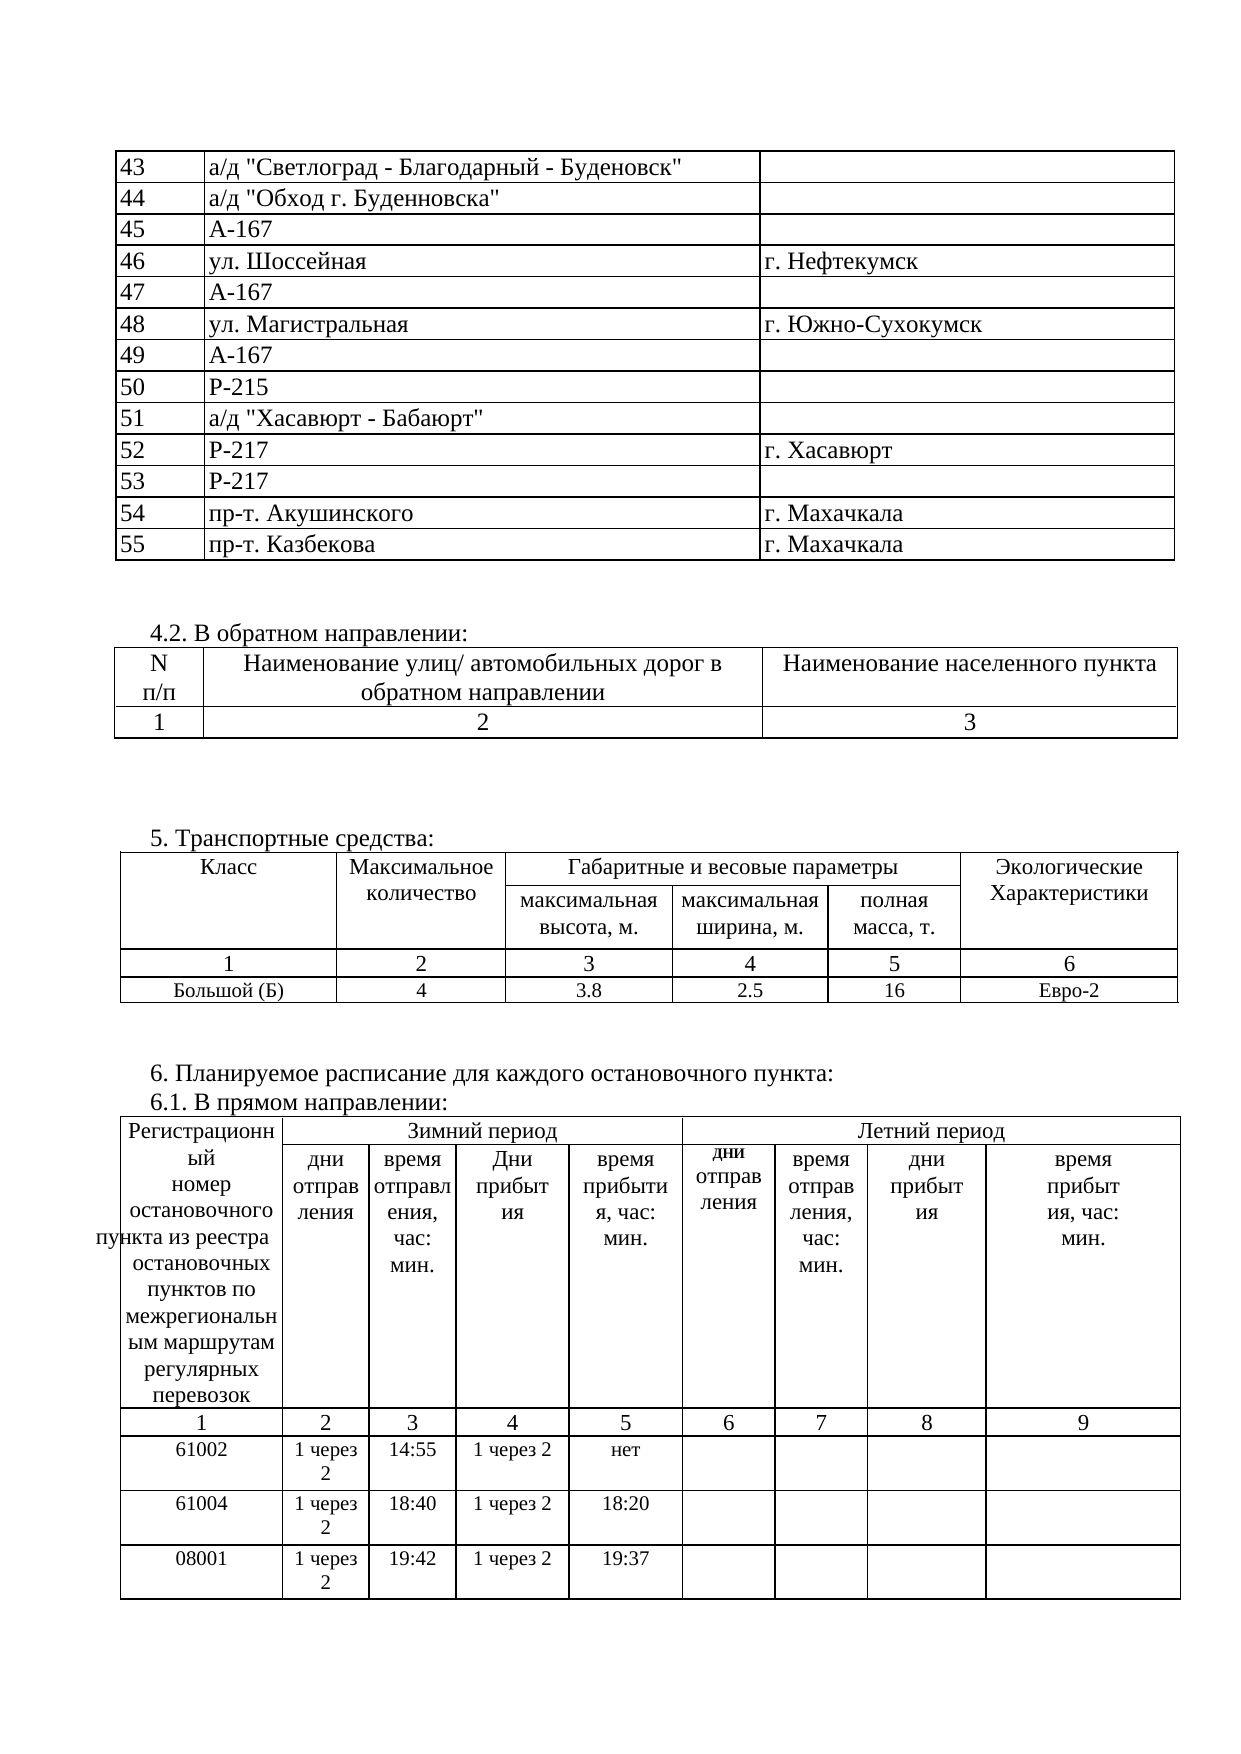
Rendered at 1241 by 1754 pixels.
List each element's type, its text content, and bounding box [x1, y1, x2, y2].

table_cell 1 через 2 [457, 1437, 568, 1489]
table_cell ул. Магистральная [205, 309, 759, 339]
table_cell [987, 1437, 1180, 1489]
text 6. Планируемое расписание для каждого остановочного пункта: [150, 1058, 1090, 1087]
table_cell А-167 [205, 340, 759, 370]
table_header Летний период [683, 1117, 1180, 1144]
table_cell Большой (Б) [121, 978, 336, 1002]
table_cell Евро-2 [961, 978, 1177, 1002]
table_header Наименование населенного пункта [763, 648, 1177, 706]
table_cell Дни прибыт ия [457, 1145, 568, 1407]
table_cell 61002 [121, 1437, 282, 1489]
table_cell 19:42 [370, 1546, 455, 1598]
table_cell [868, 1546, 985, 1598]
table_cell 45 [117, 215, 204, 244]
table_cell г. Махачкала [761, 498, 1174, 527]
table_cell 4 [337, 978, 505, 1002]
text 6.1. В прямом направлении: [150, 1087, 1090, 1116]
table_cell 6 [961, 950, 1177, 976]
table_header N п/п [115, 648, 203, 706]
table_header Класс [121, 853, 336, 948]
table_cell [987, 1546, 1180, 1598]
table_cell Р-215 [205, 372, 759, 402]
table_cell 61004 [121, 1491, 282, 1544]
table_cell [761, 277, 1174, 307]
table_cell пр-т. Казбекова [205, 529, 759, 559]
table_cell г. Южно-Сухокумск [761, 309, 1174, 339]
table_cell А-167 [205, 277, 759, 307]
table_cell 3 [370, 1409, 455, 1435]
table_cell 2 [337, 950, 505, 976]
table_cell 19:37 [570, 1546, 682, 1598]
table_cell [683, 1491, 774, 1544]
text 4.2. В обратном направлении: [150, 618, 1090, 647]
table_cell [761, 466, 1174, 496]
table_cell [761, 403, 1174, 433]
table_cell 55 [117, 529, 204, 559]
table_cell время прибыти я, час: мин. [570, 1145, 682, 1407]
table_cell 54 [117, 498, 204, 527]
table_cell пр-т. Акушинского [205, 498, 759, 527]
table_cell 2 [283, 1409, 368, 1435]
table_cell 18:20 [570, 1491, 682, 1544]
table_cell дни прибыт ия [868, 1145, 985, 1407]
table_cell 1 через 2 [283, 1491, 368, 1544]
table_cell [868, 1437, 985, 1489]
table_cell 46 [117, 246, 204, 276]
table_cell [761, 152, 1174, 181]
table_cell 5 [829, 950, 960, 976]
table_cell 5 [570, 1409, 682, 1435]
table_cell 6 [683, 1409, 774, 1435]
table_cell а/д "Хасавюрт - Бабаюрт" [205, 403, 759, 433]
table_header Максимальное количество [337, 853, 505, 948]
table_header Экологические Характеристики [961, 853, 1177, 948]
table_cell [776, 1491, 867, 1544]
table_cell г. Нефтекумск [761, 246, 1174, 276]
table_cell 1 через 2 [283, 1546, 368, 1598]
table_cell 50 [117, 372, 204, 402]
table_cell 52 [117, 435, 204, 464]
table_cell 44 [117, 183, 204, 213]
table_cell [987, 1491, 1180, 1544]
table_cell 1 [121, 1409, 282, 1435]
table_cell время отправл ения, час: мин. [370, 1145, 455, 1407]
table_cell 47 [117, 277, 204, 307]
table_cell 9 [987, 1409, 1180, 1435]
table_cell а/д "Светлоград - Благодарный - Буденовск" [205, 152, 759, 181]
table_cell 18:40 [370, 1491, 455, 1544]
table_cell [683, 1546, 774, 1598]
table_cell 43 [117, 152, 204, 181]
table_cell Р-217 [205, 466, 759, 496]
table_cell ул. Шоссейная [205, 246, 759, 276]
table_cell 1 через 2 [457, 1491, 568, 1544]
table_cell 4 [673, 950, 827, 976]
table_cell ДНИ отправ ления [683, 1145, 774, 1407]
table_cell 51 [117, 403, 204, 433]
table_cell время отправ ления, час: мин. [776, 1145, 867, 1407]
table_cell 48 [117, 309, 204, 339]
table_cell [683, 1437, 774, 1489]
table_cell А-167 [205, 215, 759, 244]
table_cell 1 через 2 [283, 1437, 368, 1489]
table_cell [761, 340, 1174, 370]
table_cell Р-217 [205, 435, 759, 464]
table_cell полная масса, т. [829, 886, 960, 948]
table_cell [776, 1437, 867, 1489]
table_cell [868, 1491, 985, 1544]
table_cell время прибыт ия, час: мин. [987, 1145, 1180, 1407]
table_cell [761, 215, 1174, 244]
table_cell [761, 372, 1174, 402]
table_cell 1 [121, 950, 336, 976]
table_cell нет [570, 1437, 682, 1489]
table_cell 2 [204, 707, 762, 737]
table_cell 53 [117, 466, 204, 496]
table_cell [761, 183, 1174, 213]
table_cell а/д "Обход г. Буденновска" [205, 183, 759, 213]
table_cell 1 через 2 [457, 1546, 568, 1598]
table_cell 7 [776, 1409, 867, 1435]
table_cell дни отправ ления [283, 1145, 368, 1407]
text 5. Транспортные средства: [150, 823, 1090, 851]
table_cell 3 [506, 950, 672, 976]
table_cell 08001 [121, 1546, 282, 1598]
table_cell 4 [457, 1409, 568, 1435]
table_cell г. Хасавюрт [761, 435, 1174, 464]
table_cell 16 [829, 978, 960, 1002]
table_cell [776, 1546, 867, 1598]
table_cell максимальная ширина, м. [673, 886, 827, 948]
table_cell максимальная высота, м. [506, 886, 672, 948]
table_cell 1 [115, 707, 203, 737]
table_cell 14:55 [370, 1437, 455, 1489]
table_cell 3.8 [506, 978, 672, 1002]
table_cell 8 [868, 1409, 985, 1435]
table_header Зимний период [283, 1117, 682, 1144]
table_cell 2.5 [673, 978, 827, 1002]
table_cell г. Махачкала [761, 529, 1174, 559]
table_header Наименование улиц/ автомобильных дорог в обратном направлении [204, 648, 762, 706]
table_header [121, 1117, 282, 1407]
table_cell 3 [763, 706, 1177, 737]
table_header Габаритные и весовые параметры [506, 853, 960, 885]
table_cell 49 [117, 340, 204, 370]
